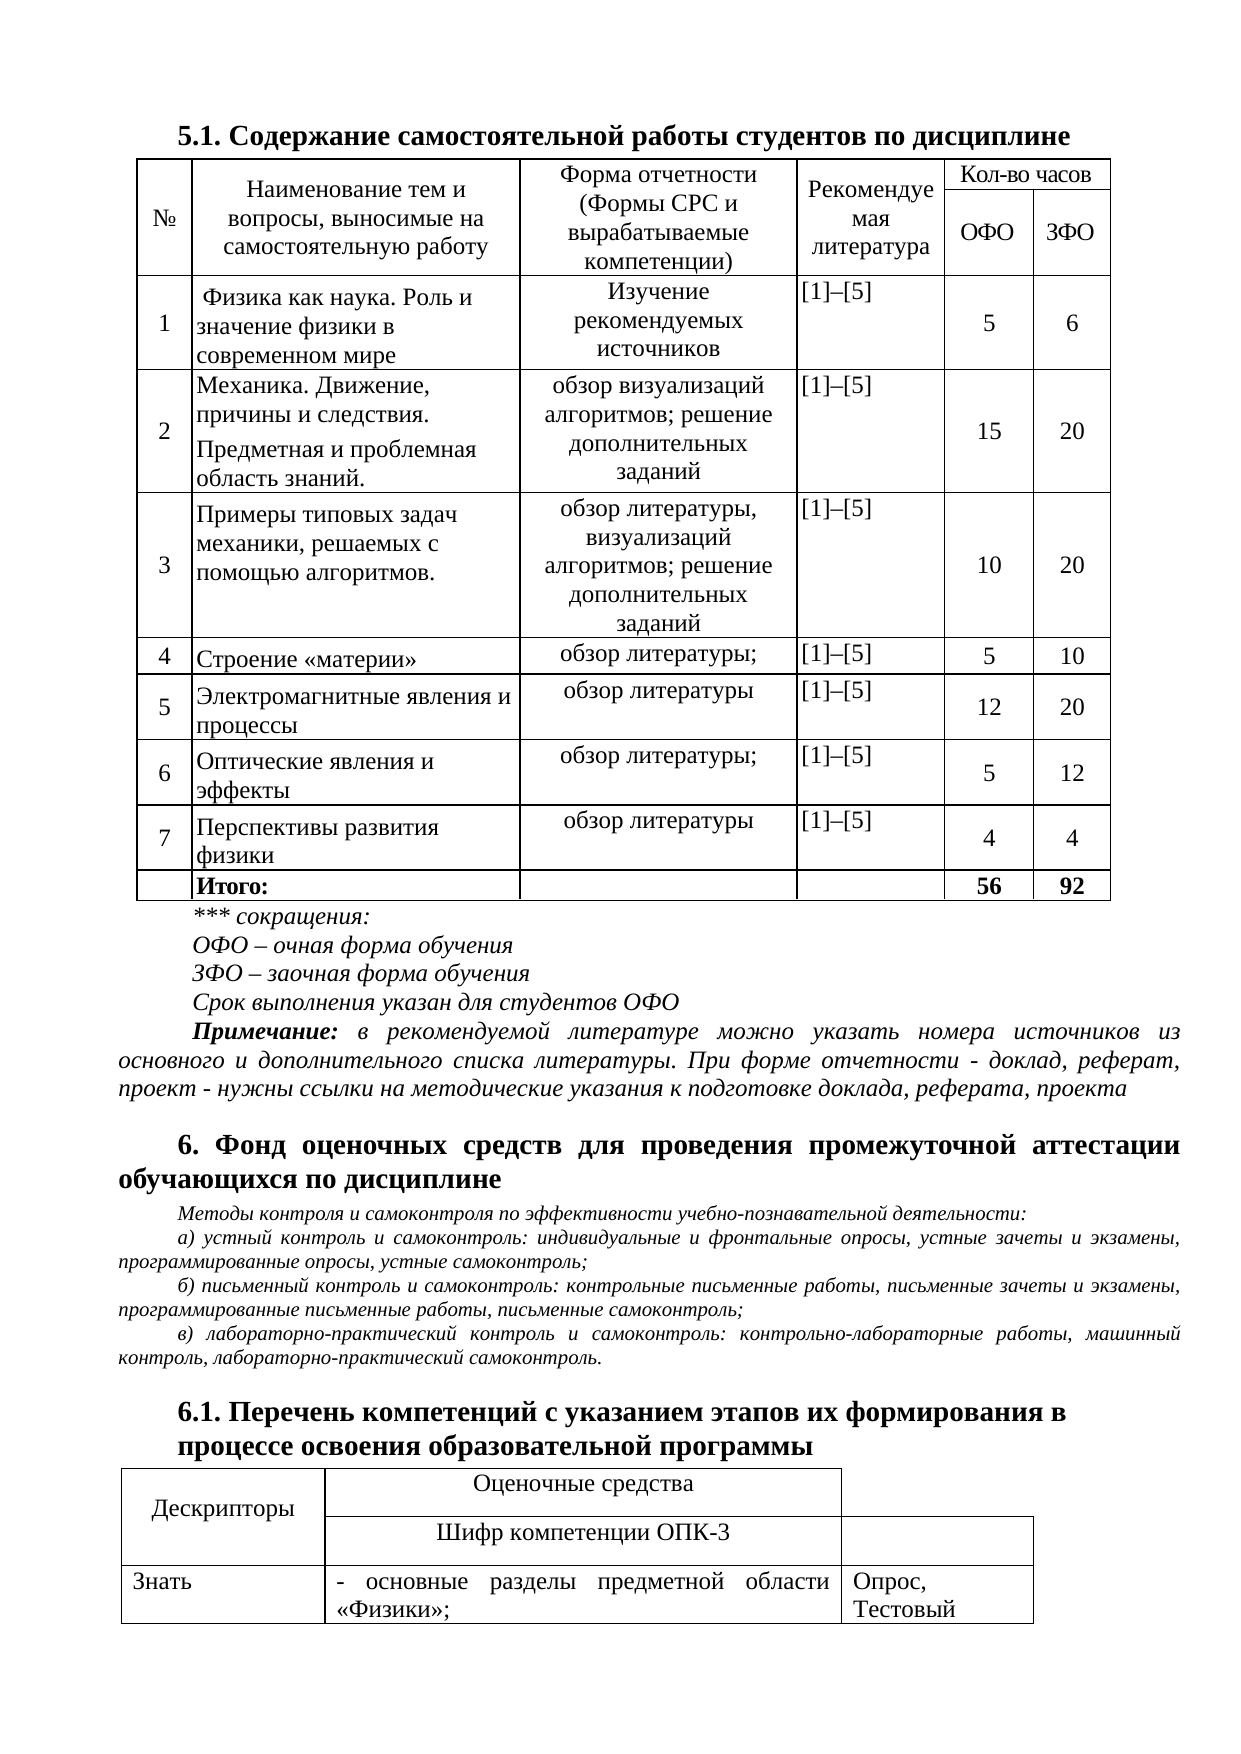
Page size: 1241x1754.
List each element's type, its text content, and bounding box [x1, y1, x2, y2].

text б) письменный контроль и самоконтроль: контрольные письменные работы, письменные зачеты и экзамены, программированные письменные работы, письменные самоконтроль; [118, 1273, 1181, 1321]
table_cell 10 [945, 493, 1033, 637]
subtitle 5.1. Содержание самостоятельной работы студентов по дисциплине [177, 118, 1181, 152]
table_cell 6 [138, 740, 191, 804]
table_cell [1]–[5] [798, 276, 944, 368]
table_cell ЗФО [1034, 190, 1110, 274]
table_cell 6 [1034, 276, 1110, 368]
table_cell Знать [122, 1566, 324, 1623]
table_cell 4 [1034, 806, 1110, 869]
table_header Рекомендуемая литература [798, 160, 944, 274]
table_cell 7 [138, 806, 191, 869]
table_cell 20 [1034, 675, 1110, 738]
table_cell Примеры типовых задач механики, решаемых с помощью алгоритмов. [193, 493, 519, 637]
table_cell [1]–[5] [798, 493, 944, 637]
text Срок выполнения указан для студентов ОФО [118, 987, 1181, 1016]
text Примечание: в рекомендуемой литературе можно указать номера источников из основного и дополнительного списка литературы. При форме отчетности - доклад, реферат, проект - нужны ссылки на методические указания к подготовке доклада, реферата, проекта [118, 1016, 1181, 1102]
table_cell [842, 1566, 1033, 1623]
table_cell Строение «материи» [193, 638, 519, 673]
table_cell 3 [138, 493, 191, 637]
table_cell 12 [945, 675, 1033, 738]
table_cell 1 [138, 276, 191, 368]
table_cell [1]–[5] [798, 675, 944, 738]
table_cell 5 [945, 740, 1033, 804]
table_cell обзор визуализаций алгоритмов; решение дополнительных заданий [521, 370, 796, 491]
table_cell 12 [1034, 740, 1110, 804]
table_cell 15 [945, 370, 1033, 491]
table_cell 5 [138, 675, 191, 738]
table_header Дескрипторы [122, 1469, 324, 1565]
table_cell обзор литературы [521, 806, 796, 869]
text а) устный контроль и самоконтроль: индивидуальные и фронтальные опросы, устные зачеты и экзамены, программированные опросы, устные самоконтроль; [118, 1225, 1181, 1273]
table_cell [326, 1566, 841, 1623]
table_cell [1]–[5] [798, 740, 944, 804]
table_cell ОФО [945, 190, 1033, 274]
table_cell 20 [1034, 493, 1110, 637]
table_cell [842, 1517, 1033, 1565]
table_cell 4 [945, 806, 1033, 869]
text Методы контроля и самоконтроля по эффективности учебно-познавательной деятельности: [118, 1201, 1181, 1225]
table_cell Физика как наука. Роль и значение физики в современном мире [193, 276, 519, 368]
table_header Наименование тем и вопросы, выносимые на самостоятельную работу [193, 160, 519, 274]
table_cell Изучение рекомендуемых источников [521, 276, 796, 368]
table_cell Оптические явления и эффекты [193, 740, 519, 804]
table_cell [940, 871, 944, 899]
table_cell [1]–[5] [798, 638, 944, 673]
table_header № [138, 160, 191, 274]
subtitle 6.1. Перечень компетенций с указанием этапов их формирования в процессе освоения образовательной программы [177, 1394, 1181, 1461]
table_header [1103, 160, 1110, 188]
table_cell [1]–[5] [798, 370, 944, 491]
table_cell [1]–[5] [798, 806, 944, 869]
table_cell 2 [138, 370, 191, 491]
table_cell Перспективы развития физики [193, 806, 519, 869]
table_cell 10 [1034, 638, 1110, 673]
table_header Оценочные средства [326, 1469, 841, 1516]
table_cell Электромагнитные явления и процессы [193, 675, 519, 738]
table_cell 4 [138, 638, 191, 673]
text ОФО – очная форма обучения [118, 930, 1181, 958]
text ЗФО – заочная форма обучения [118, 958, 1181, 987]
table_cell 20 [1034, 370, 1110, 491]
table_cell Шифр компетенции ОПК-3 [326, 1517, 841, 1565]
subtitle 6. Фонд оценочных средств для проведения промежуточной аттестации обучающихся по дисциплине [118, 1127, 1181, 1194]
table_cell обзор литературы; [521, 638, 796, 673]
text в) лабораторно-практический контроль и самоконтроль: контрольно-лабораторные работы, машинный контроль, лабораторно-практический самоконтроль. [118, 1321, 1181, 1369]
table_cell 5 [945, 276, 1033, 368]
table_cell Механика. Движение, причины и следствия. Предметная и проблемная область знаний. [193, 370, 519, 491]
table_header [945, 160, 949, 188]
table_cell обзор литературы; [521, 740, 796, 804]
table_cell обзор литературы [521, 675, 796, 738]
table_cell 5 [945, 638, 1033, 673]
text *** сокращения: [118, 901, 1181, 930]
